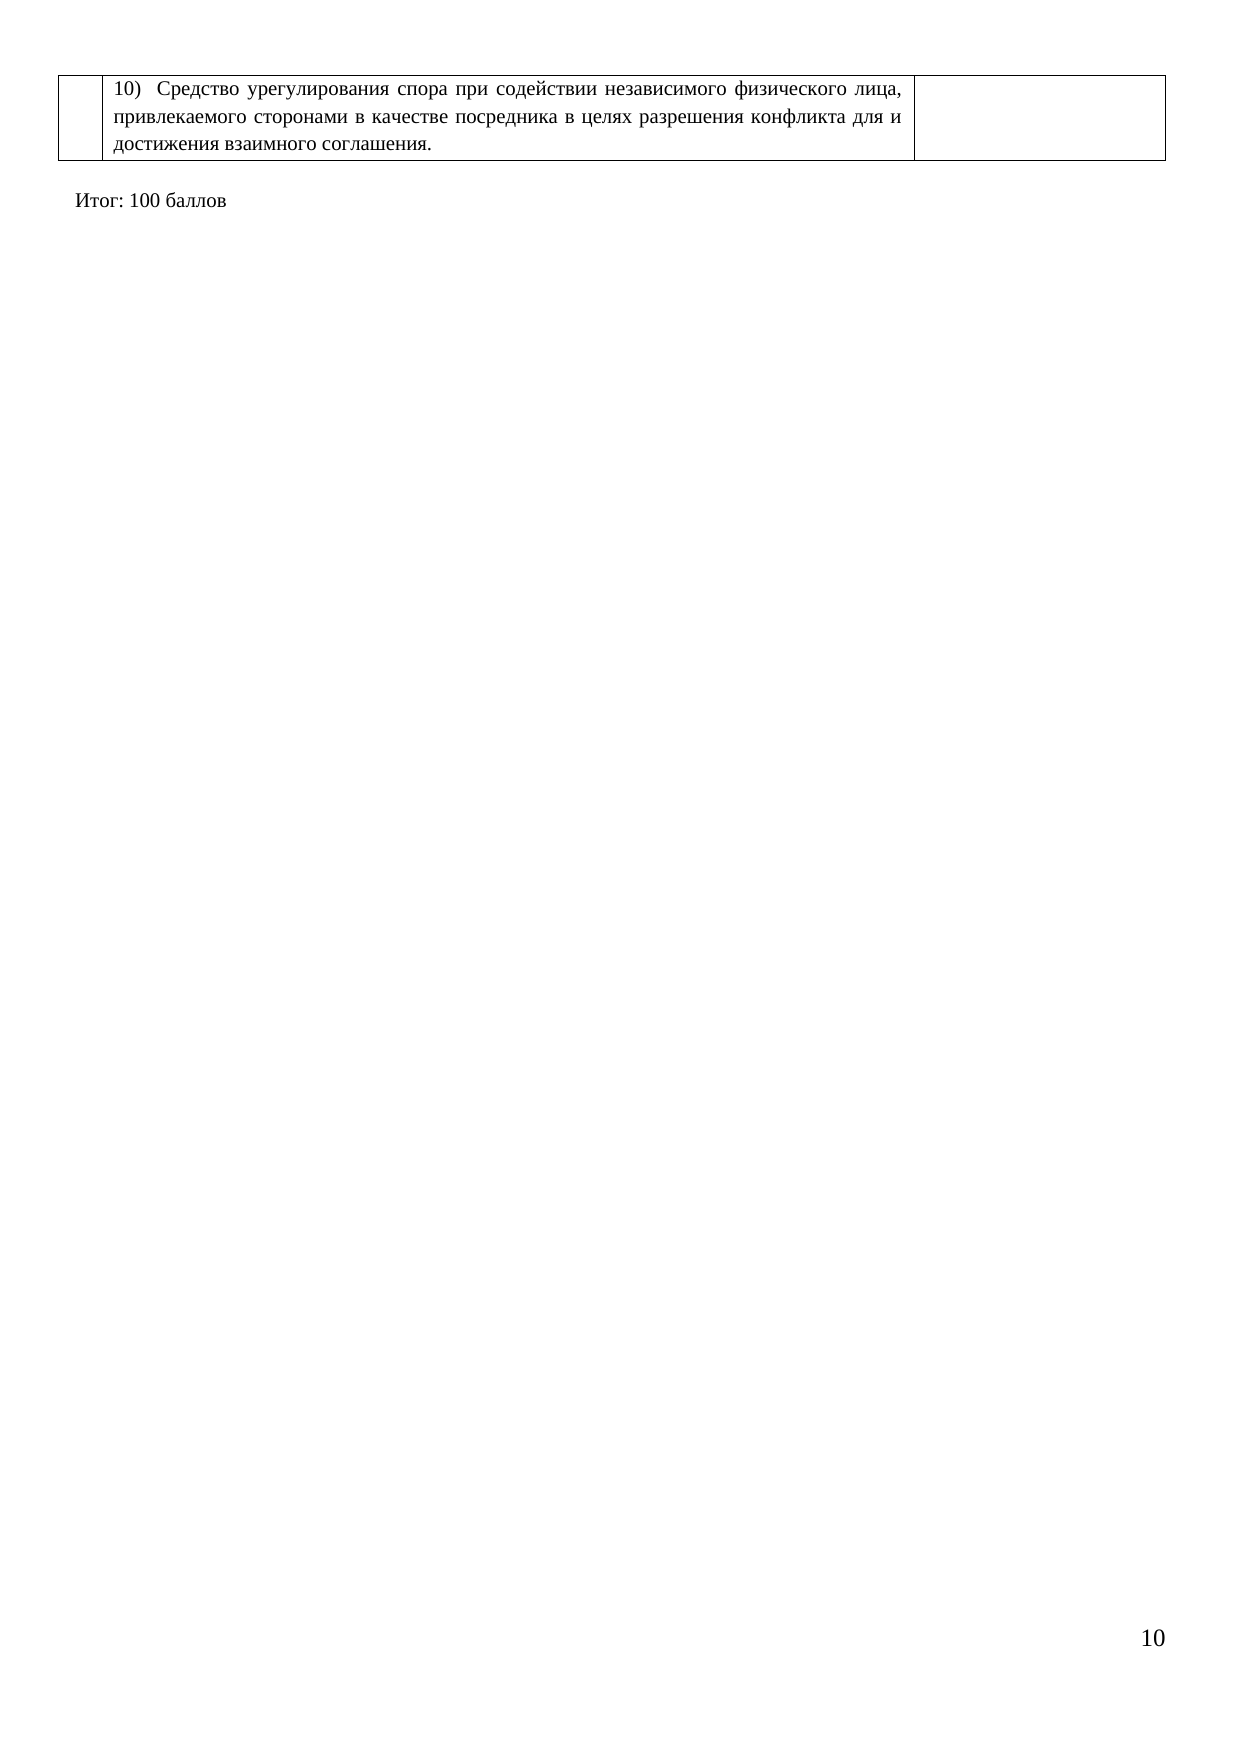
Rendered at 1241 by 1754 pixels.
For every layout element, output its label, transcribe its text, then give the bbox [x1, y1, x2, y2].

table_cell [915, 76, 1165, 159]
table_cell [103, 76, 914, 159]
table_cell [59, 76, 102, 159]
text Итог: 100 баллов [75, 188, 1165, 212]
